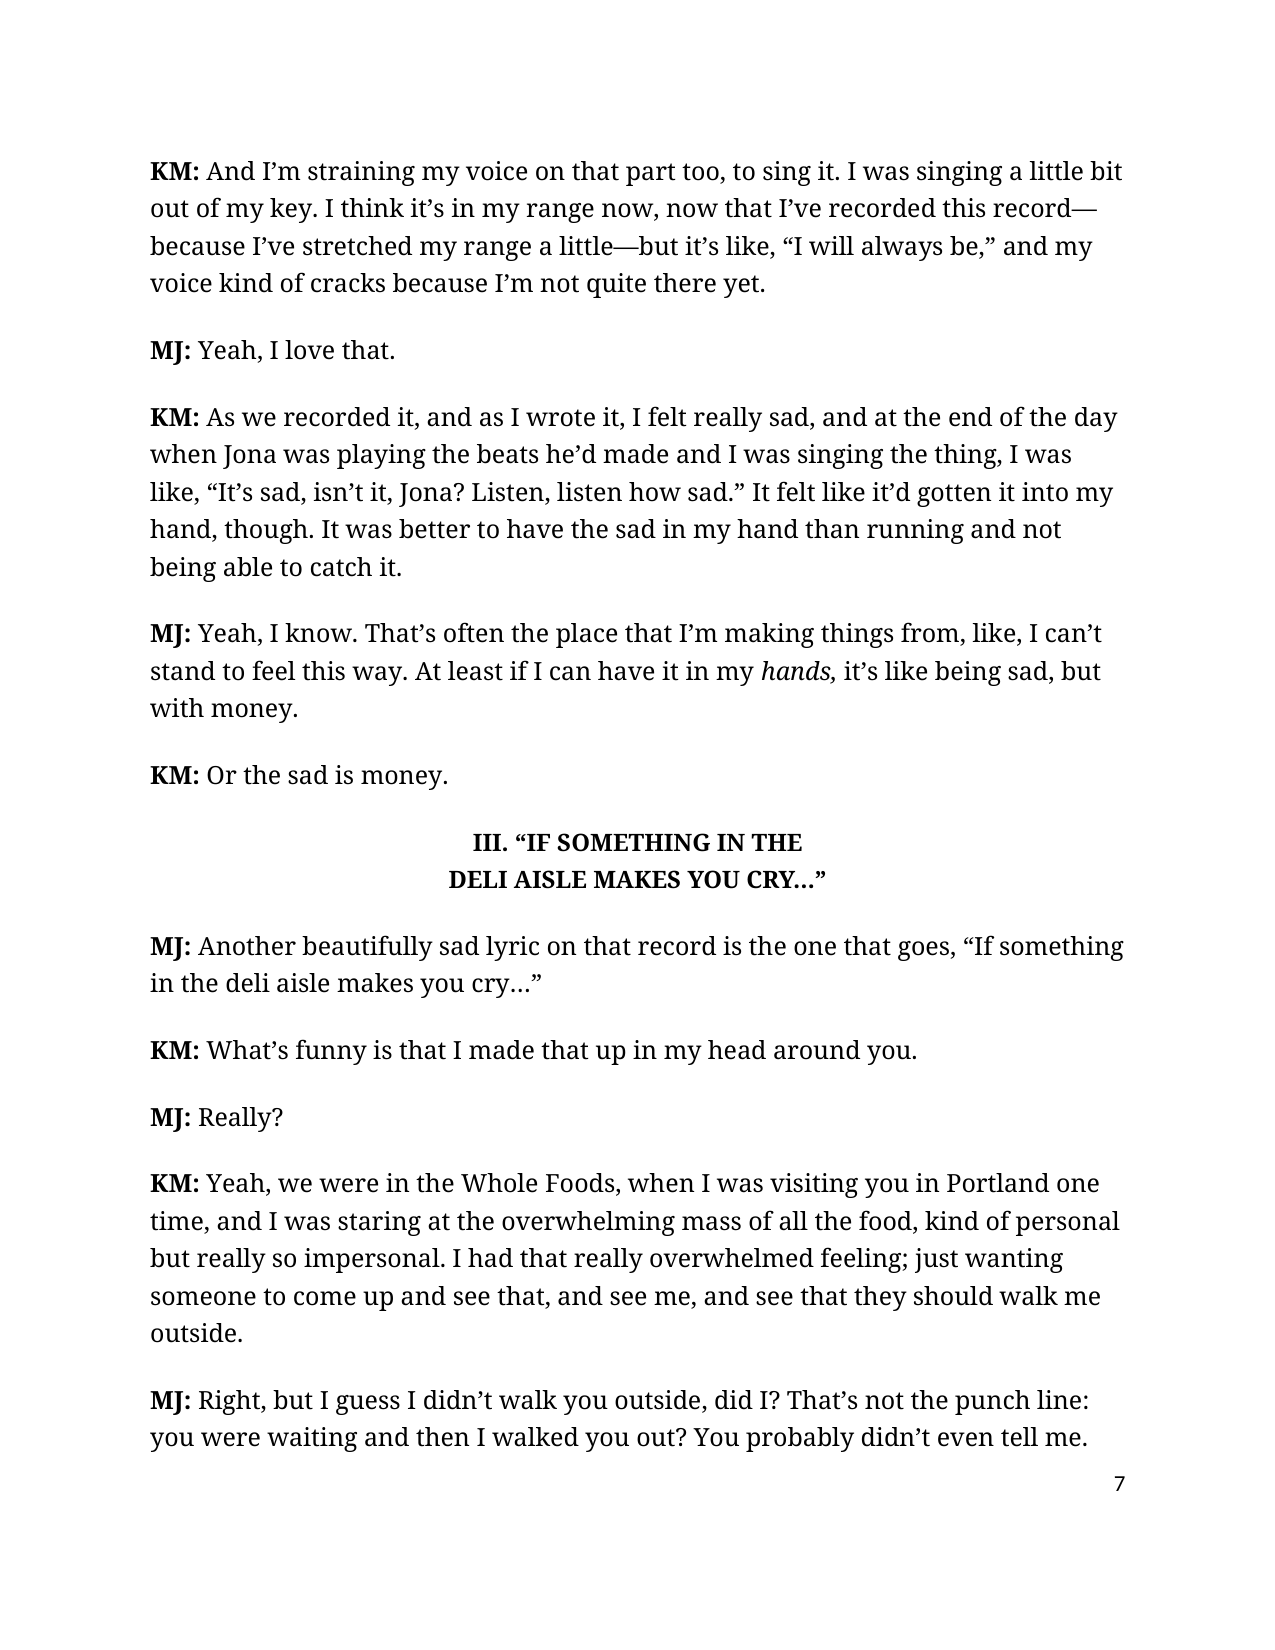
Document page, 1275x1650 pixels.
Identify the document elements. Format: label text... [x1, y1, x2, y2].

text KM: As we recorded it, and as I wrote it, I felt really sad, and at the end of the day when Jona was playing the beats he’d made and I was singing the thing, I was like, “It’s sad, isn’t it, Jona? Listen, listen how sad.” It felt like it’d gotten it into my hand, though. It was better to have the sad in my hand than running and not being able to catch it. [150, 396, 1125, 583]
text KM: Or the sad is money. [150, 754, 1125, 792]
text MJ: Another beautifully sad lyric on that record is the one that goes, “If something in the deli aisle makes you cry…” [150, 925, 1125, 1000]
text KM: What’s funny is that I made that up in my head around you. [150, 1029, 1125, 1067]
text KM: Yeah, we were in the Whole Foods, when I was visiting you in Portland one time, and I was staring at the overwhelming mass of all the food, kind of personal but really so impersonal. I had that really overwhelmed feeling; just wanting someone to come up and see that, and see me, and see that they should walk me outside. [150, 1162, 1125, 1350]
text MJ: Right, but I guess I didn’t walk you outside, did I? That’s not the punch line: you were waiting and then I walked you out? You probably didn’t even tell me. [150, 1379, 1125, 1454]
text III. “IF SOMETHING IN THE DELI AISLE MAKES YOU CRY…” [150, 821, 1125, 896]
text MJ: Yeah, I know. That’s often the place that I’m making things from, like, I can’t stand to feel this way. At least if I can have it in my hands, it’s like being sad, but with money. [150, 612, 1125, 725]
text MJ: Yeah, I love that. [150, 329, 1125, 367]
text KM: And I’m straining my voice on that part too, to sing it. I was singing a little bit out of my key. I think it’s in my range now, now that I’ve recorded this record—because I’ve stretched my range a little—but it’s like, “I will always be,” and my voice kind of cracks because I’m not quite there yet. [150, 150, 1125, 300]
text MJ: Really? [150, 1096, 1125, 1133]
